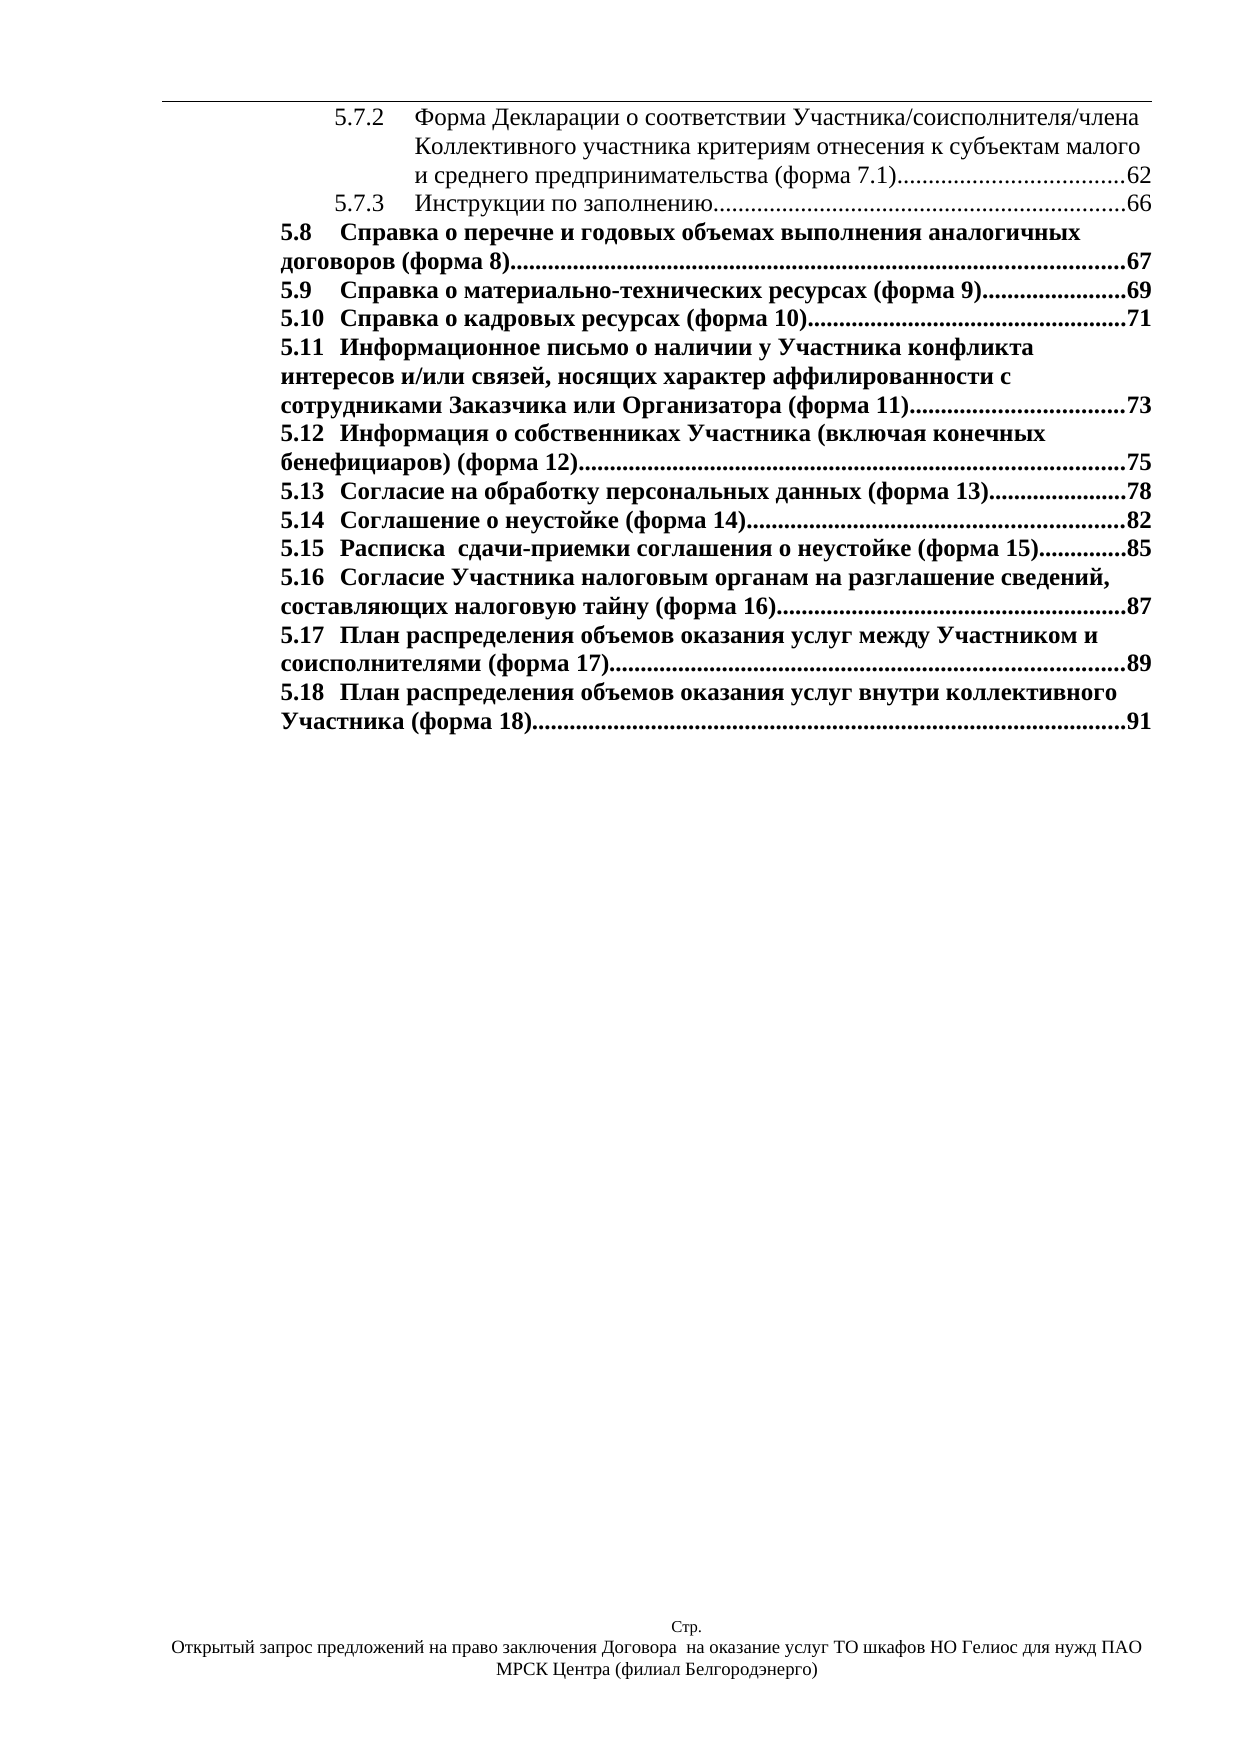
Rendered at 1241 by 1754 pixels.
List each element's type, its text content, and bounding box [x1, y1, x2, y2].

text 5.17 План распределения объемов оказания услуг между Участником и соисполнителями (форма 17) 89 [280, 620, 1133, 677]
text 5.13 Согласие на обработку персональных данных (форма 13) 78 [280, 476, 1133, 505]
text 5.15 Расписка сдачи-приемки соглашения о неустойке (форма 15) 85 [280, 533, 1133, 562]
text 5.9 Справка о материально-технических ресурсах (форма 9) 69 [280, 275, 1133, 303]
text 5.18 План распределения объемов оказания услуг внутри коллективного Участника (форма 18) 91 [280, 677, 1133, 735]
text 5.11 Информационное письмо о наличии у Участника конфликта интересов и/или связей, носящих характер аффилированности с сотрудниками Заказчика или Организатора (форма 11) 73 [280, 332, 1133, 418]
text 5.8 Справка о перечне и годовых объемах выполнения аналогичных договоров (форма 8) 67 [280, 217, 1133, 275]
text 5.12 Информация о собственниках Участника (включая конечных бенефициаров) (форма 12) 75 [280, 418, 1133, 476]
text 5.10 Справка о кадровых ресурсах (форма 10) 71 [280, 303, 1133, 332]
text 5.14 Соглашение о неустойке (форма 14) 82 [280, 505, 1133, 533]
text 5.16 Согласие Участника налоговым органам на разглашение сведений, составляющих налоговую тайну (форма 16) 87 [280, 562, 1133, 620]
text 5.7.2 Форма Декларации о соответствии Участника/соисполнителя/члена Коллективного участника критериям отнесения к субъектам малого и среднего предпринимательства (форма 7.1) 62 [334, 102, 1144, 188]
text 5.7.3 Инструкции по заполнению 66 [334, 188, 1144, 217]
